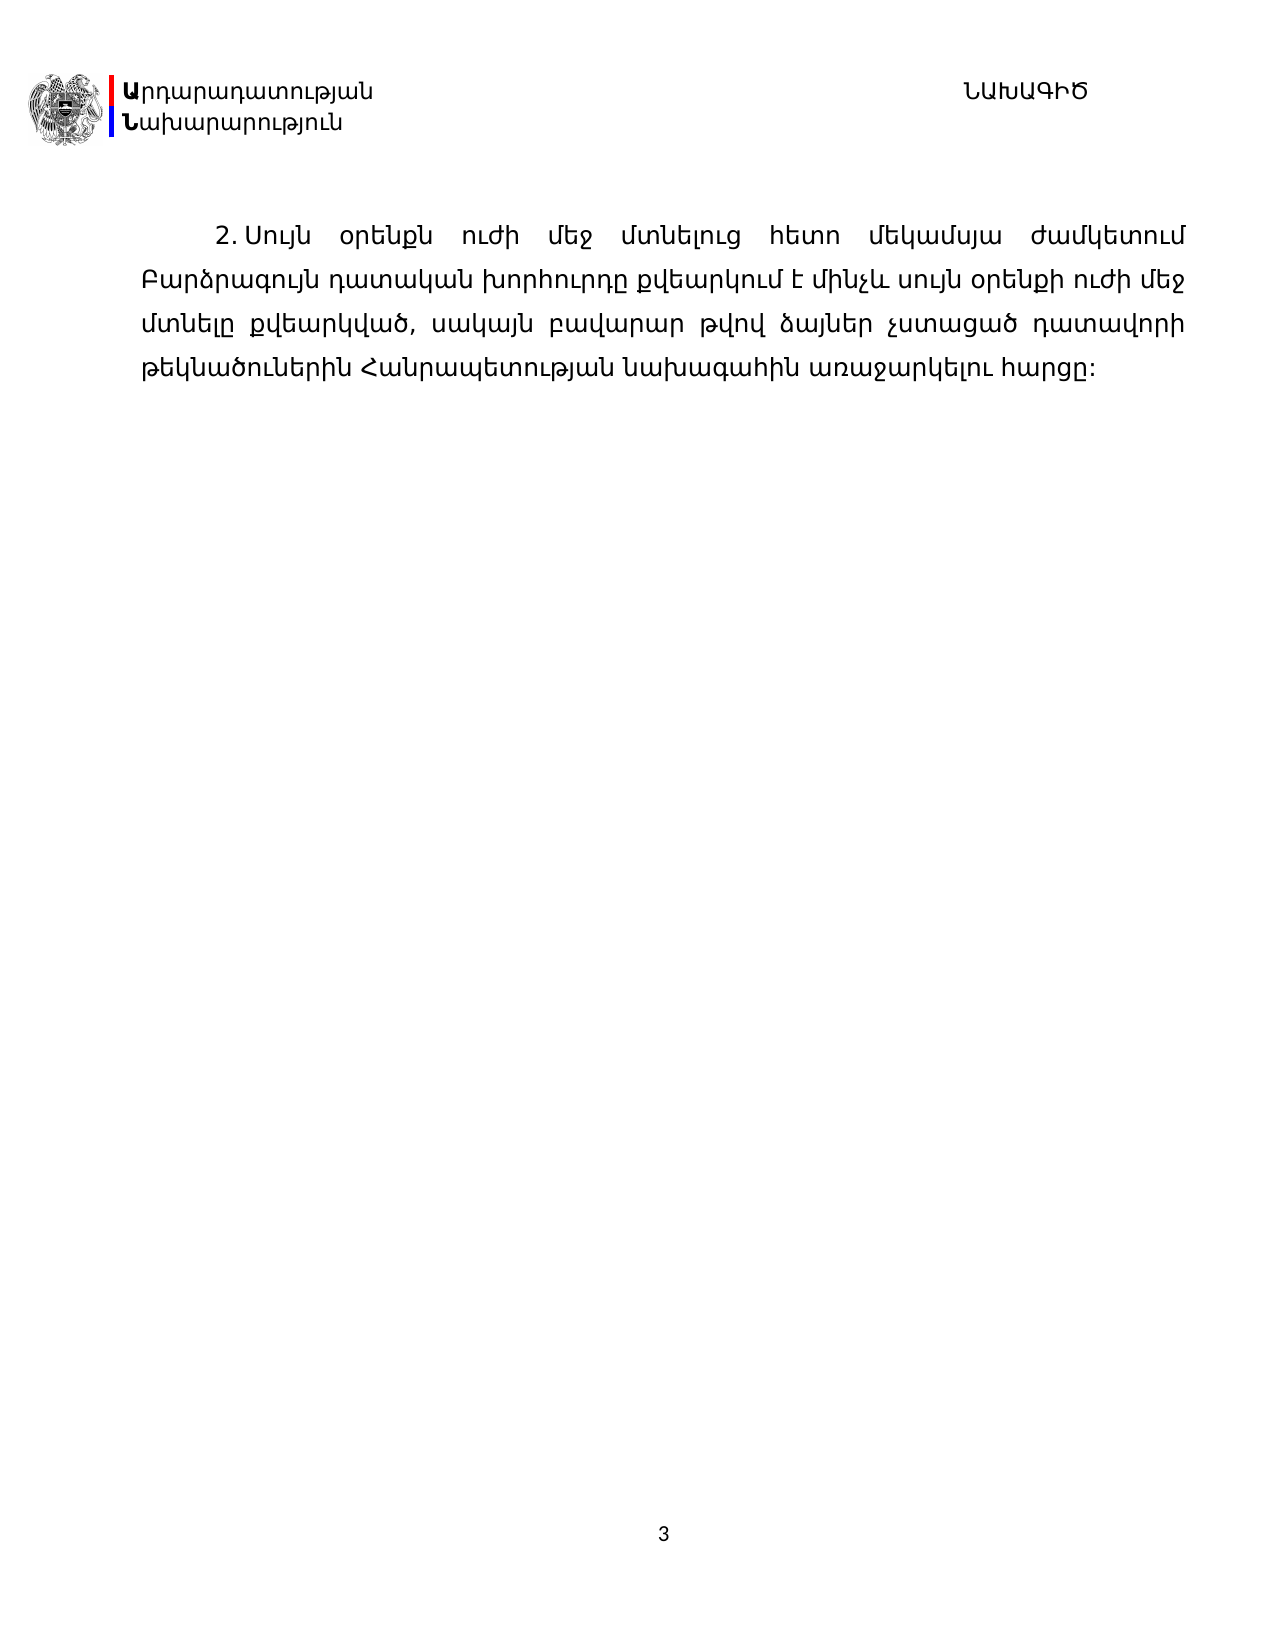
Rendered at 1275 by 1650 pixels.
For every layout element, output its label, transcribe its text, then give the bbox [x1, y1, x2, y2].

picture [28, 73, 103, 146]
list Սույն օրենքն ուժի մեջ մտնելուց հետո մեկամսյա ժամկետում Բարձրագույն դատական խորհուրդը քվեարկում է մինչև սույն օրենքի ուժի մեջ մտնելը քվեարկված, սակայն բավարար թվով ձայներ չստացած դատավորի թեկնածուներին Հանրապետության նախագահին առաջարկելու հարցը: [141, 222, 1186, 382]
